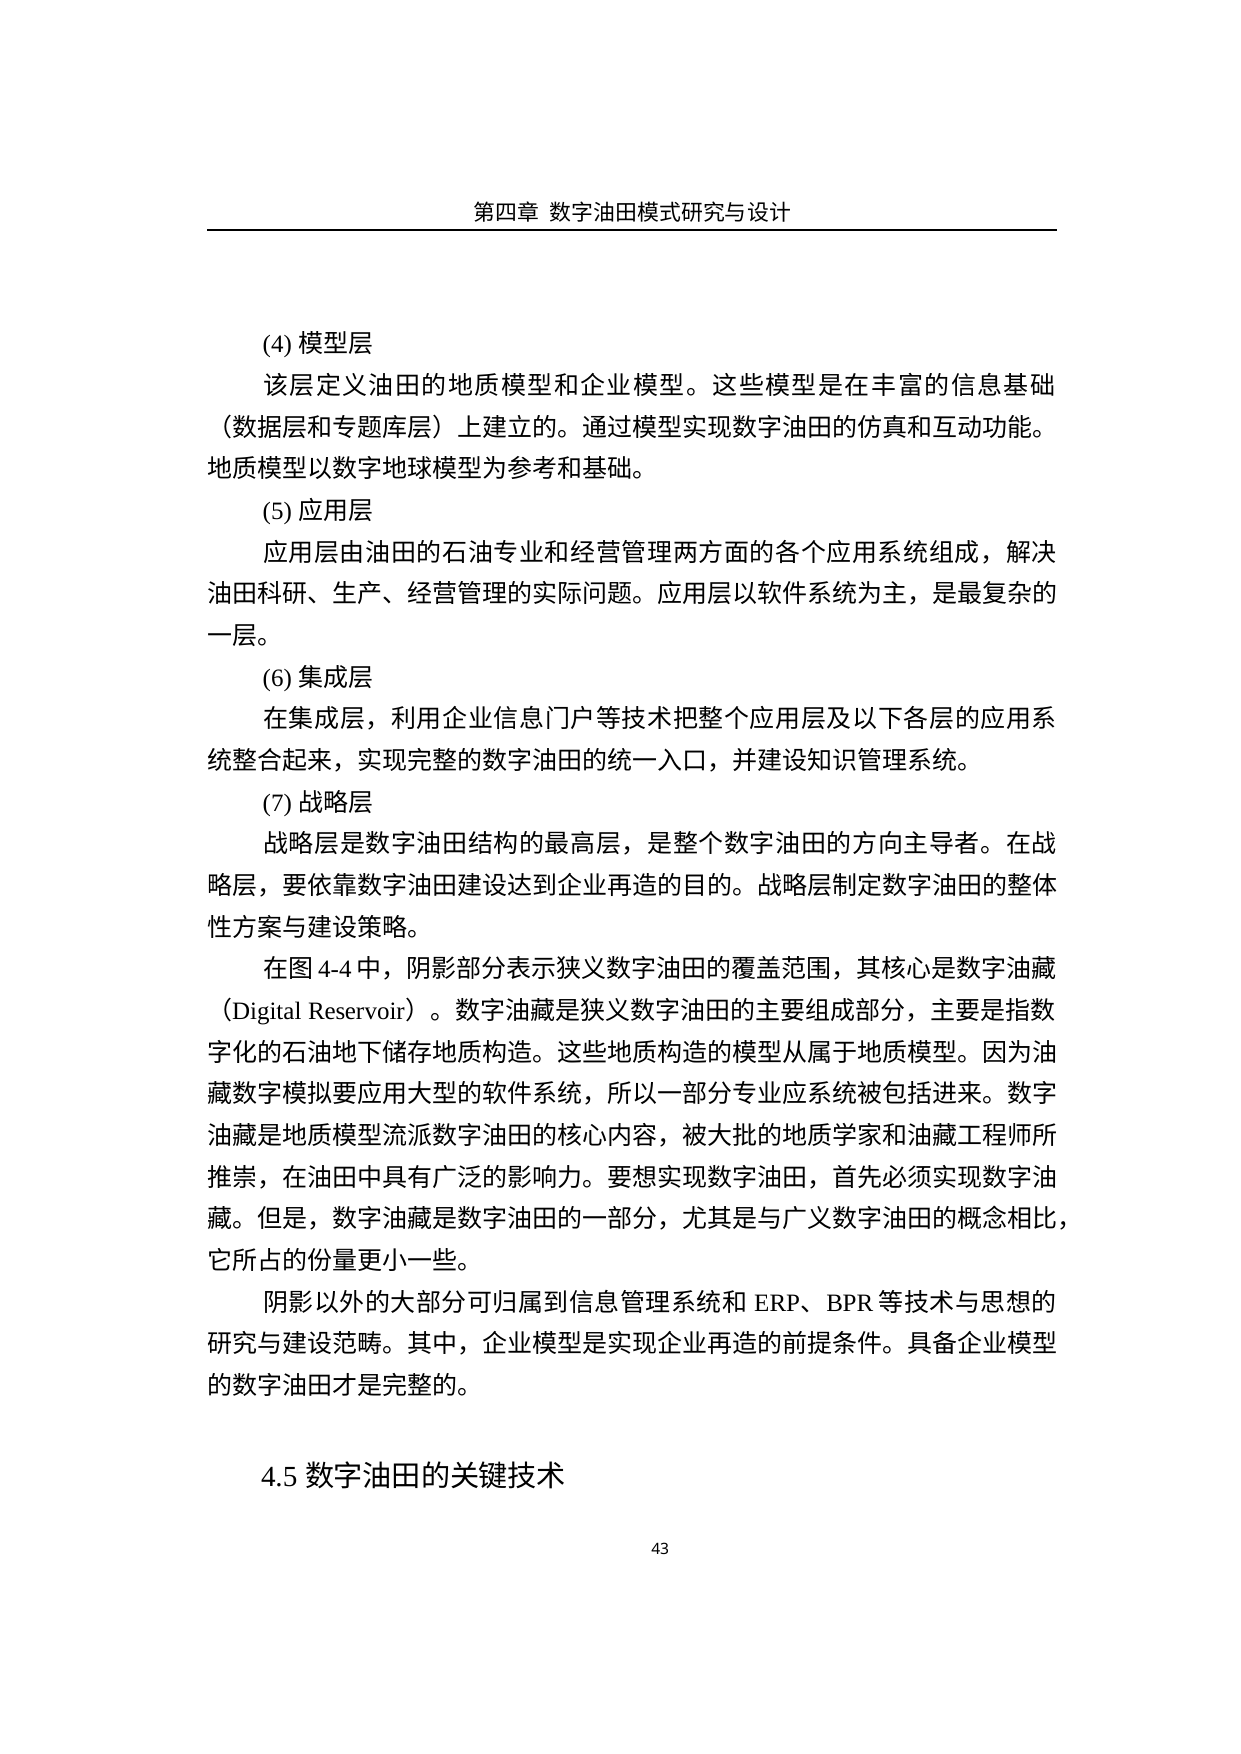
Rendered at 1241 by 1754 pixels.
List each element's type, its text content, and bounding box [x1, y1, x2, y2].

text 在图4-4中，阴影部分表示狭义数字油田的覆盖范围，其核心是数字油藏（Digital Reservoir）。数字油藏是狭义数字油田的主要组成部分，主要是指数字化的石油地下储存地质构造。这些地质构造的模型从属于地质模型。因为油藏数字模拟要应用大型的软件系统，所以一部分专业应系统被包括进来。数字油藏是地质模型流派数字油田的核心内容，被大批的地质学家和油藏工程师所推崇，在油田中具有广泛的影响力。要想实现数字油田，首先必须实现数字油藏。但是，数字油藏是数字油田的一部分，尤其是与广义数字油田的概念相比，它所占的份量更小一些。 [207, 944, 1057, 1278]
text 阴影以外的大部分可归属到信息管理系统和ERP、BPR等技术与思想的研究与建设范畴。其中，企业模型是实现企业再造的前提条件。具备企业模型的数字油田才是完整的。 [207, 1278, 1057, 1403]
text 应用层由油田的石油专业和经营管理两方面的各个应用系统组成，解决油田科研、生产、经营管理的实际问题。应用层以软件系统为主，是最复杂的一层。 [207, 528, 1057, 653]
subtitle 战略层 [206, 778, 1057, 819]
subtitle 数字油田的关键技术 [205, 1453, 1057, 1495]
text 战略层是数字油田结构的最高层，是整个数字油田的方向主导者。在战略层，要依靠数字油田建设达到企业再造的目的。战略层制定数字油田的整体性方案与建设策略。 [207, 819, 1057, 944]
subtitle 应用层 [206, 486, 1057, 528]
subtitle 模型层 [206, 319, 1057, 361]
subtitle 集成层 [206, 653, 1057, 694]
text 该层定义油田的地质模型和企业模型。这些模型是在丰富的信息基础（数据层和专题库层）上建立的。通过模型实现数字油田的仿真和互动功能。地质模型以数字地球模型为参考和基础。 [207, 361, 1057, 486]
text 在集成层，利用企业信息门户等技术把整个应用层及以下各层的应用系统整合起来，实现完整的数字油田的统一入口，并建设知识管理系统。 [207, 694, 1057, 778]
